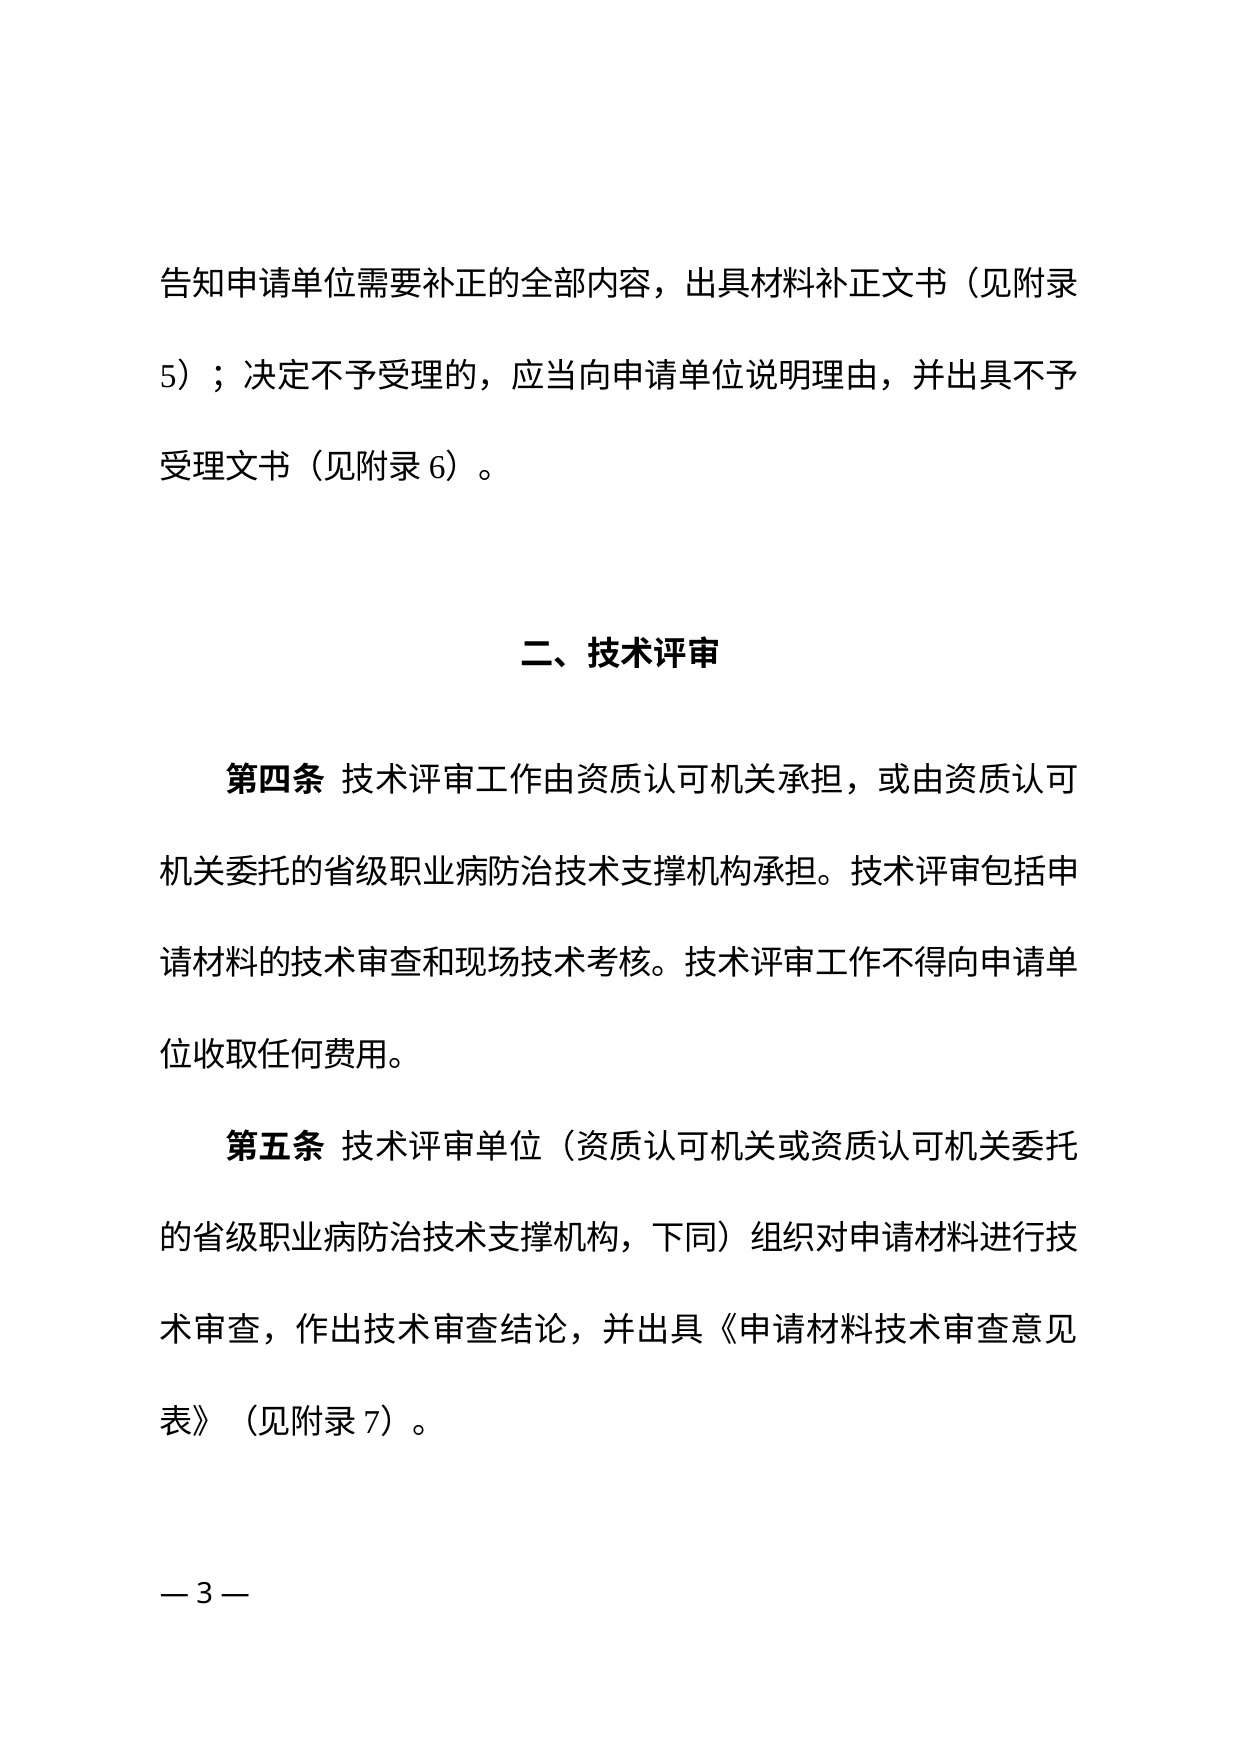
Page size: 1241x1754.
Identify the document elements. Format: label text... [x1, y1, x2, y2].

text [159, 235, 1081, 510]
text 第五条 技术评审单位（资质认可机关或资质认可机关委托的省级职业病防治技术支撑机构，下同）组织对申请材料进行技术审查，作出技术审查结论，并出具《申请材料技术审查意见表》（见附录7）。 [159, 1098, 1081, 1464]
subtitle 二、技术评审 [159, 605, 1081, 697]
text 第四条 技术评审工作由资质认可机关承担，或由资质认可机关委托的省级职业病防治技术支撑机构承担。技术评审包括申请材料的技术审查和现场技术考核。技术评审工作不得向申请单位收取任何费用。 [159, 731, 1081, 1098]
